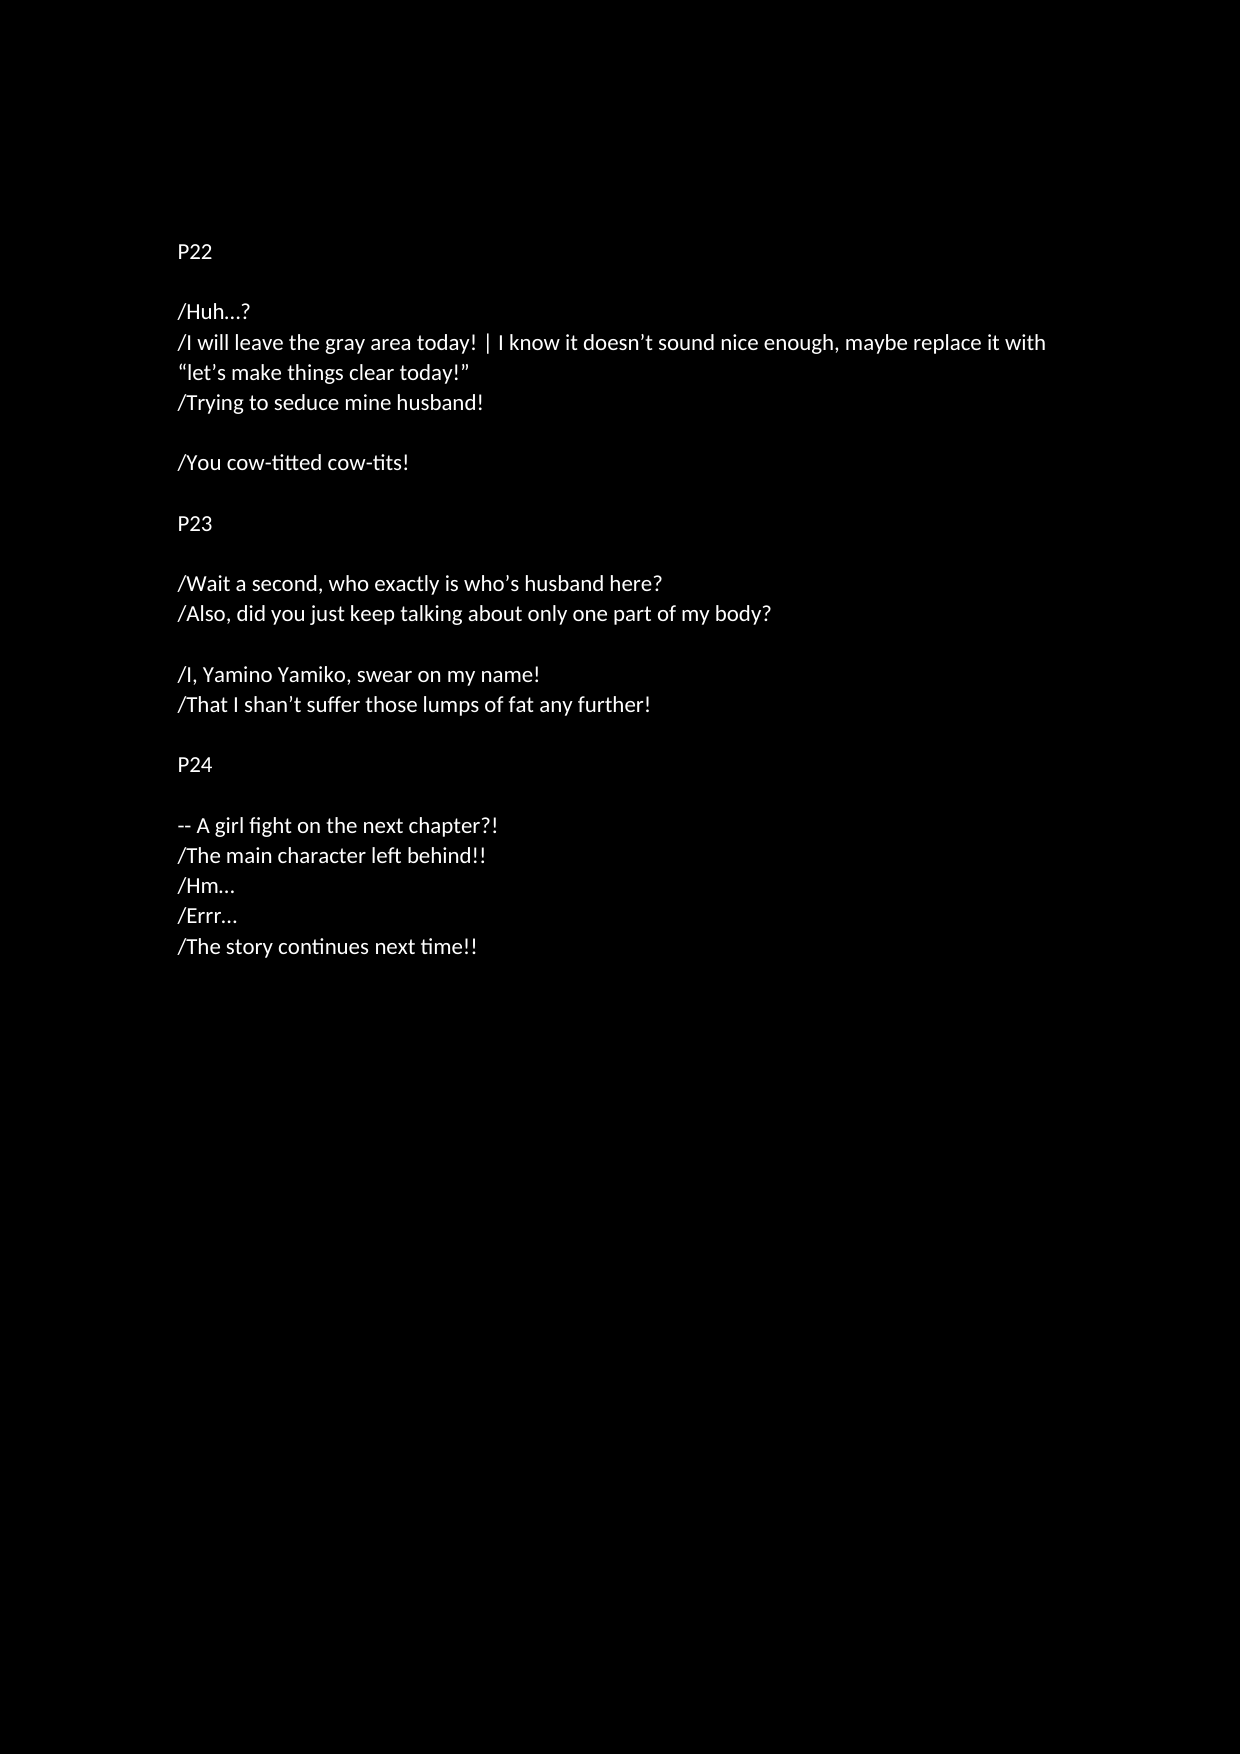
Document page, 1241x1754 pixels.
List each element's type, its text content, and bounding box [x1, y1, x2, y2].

text /Wait a second, who exactly is who’s husband here? [177, 569, 1063, 597]
text /Trying to seduce mine husband! [177, 388, 1063, 416]
text /I will leave the gray area today! | I know it doesn’t sound nice enough, maybe replace it with “let’s make things clear today!” [177, 328, 1063, 386]
text -- A girl fight on the next chapter?! [177, 811, 1063, 839]
text /I, Yamino Yamiko, swear on my name! [177, 660, 1063, 688]
text /The main character left behind!! [177, 841, 1063, 869]
text /Errr… [177, 902, 1063, 929]
text /You cow-titted cow-tits! [177, 448, 1063, 476]
text /Hm… [177, 871, 1063, 899]
text P23 [177, 509, 1063, 537]
text /Huh…? [177, 297, 1063, 325]
text P24 [177, 751, 1063, 778]
text /That I shan’t suffer those lumps of fat any further! [177, 690, 1063, 718]
text P22 [177, 237, 1063, 265]
text /Also, did you just keep talking about only one part of my body? [177, 599, 1063, 627]
text /The story continues next time!! [177, 932, 1063, 960]
